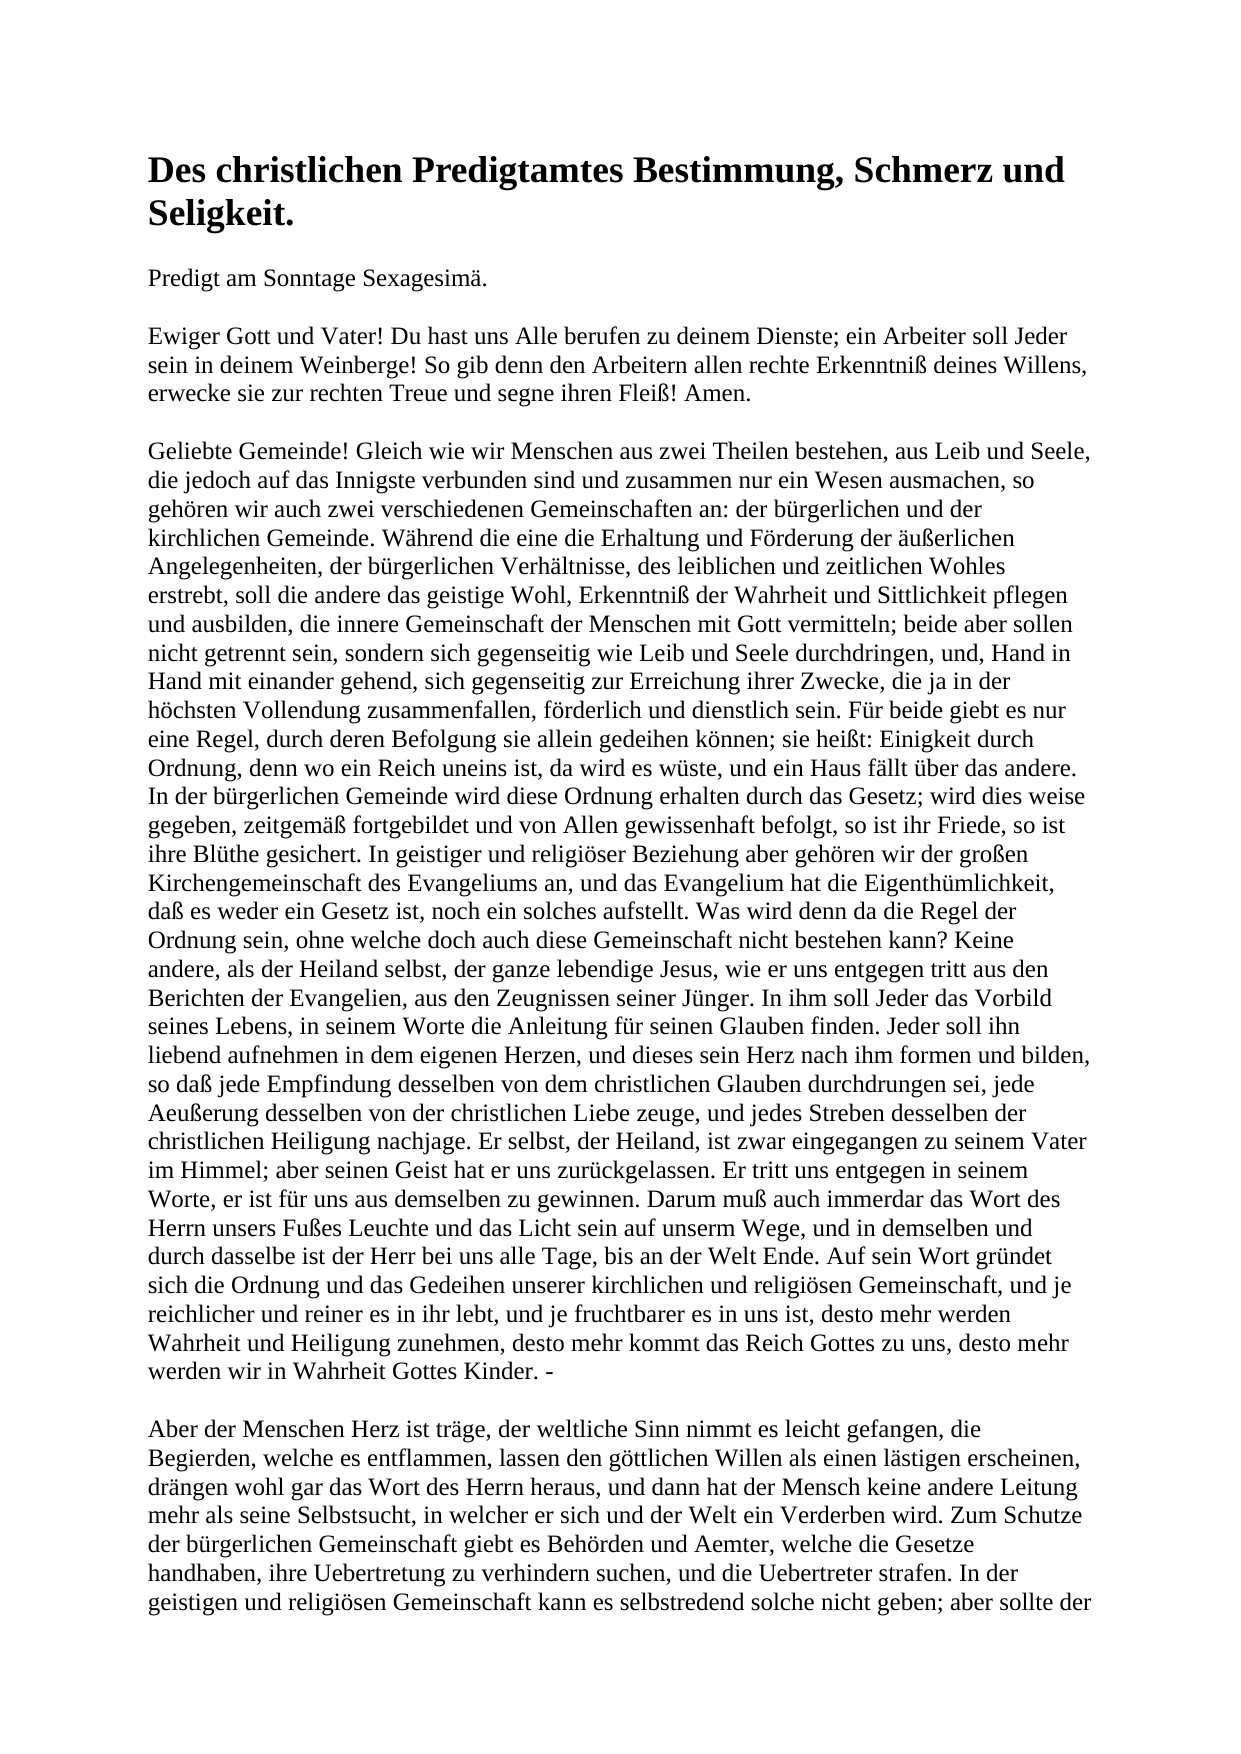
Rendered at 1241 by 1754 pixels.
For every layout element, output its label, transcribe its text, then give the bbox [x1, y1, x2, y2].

text Predigt am Sonntage Sexagesimä. [148, 263, 1093, 292]
text Ewiger Gott und Vater! Du hast uns Alle berufen zu deinem Dienste; ein Arbeiter soll Jeder sein in deinem Weinberge! So gib denn den Arbeitern allen rechte Erkenntniß deines Willens, erwecke sie zur rechten Treue und segne ihren Fleiß! Amen. [148, 321, 1093, 407]
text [148, 1414, 1093, 1616]
text Geliebte Gemeinde! Gleich wie wir Menschen aus zwei Theilen bestehen, aus Leib und Seele, die jedoch auf das Innigste verbunden sind und zusammen nur ein Wesen ausmachen, so gehören wir auch zwei verschiedenen Gemeinschaften an: der bürgerlichen und der kirchlichen Gemeinde. Während die eine die Erhaltung und Förderung der äußerlichen Angelegenheiten, der bürgerlichen Verhältnisse, des leiblichen und zeitlichen Wohles erstrebt, soll die andere das geistige Wohl, Erkenntniß der Wahrheit und Sittlichkeit pflegen und ausbilden, die innere Gemeinschaft der Menschen mit Gott vermitteln; beide aber sollen nicht getrennt sein, sondern sich gegenseitig wie Leib und Seele durchdringen, und, Hand in Hand mit einander gehend, sich gegenseitig zur Erreichung ihrer Zwecke, die ja in der höchsten Vollendung zusammenfallen, förderlich und dienstlich sein. Für beide giebt es nur eine Regel, durch deren Befolgung sie allein gedeihen können; sie heißt: Einigkeit durch Ordnung, denn wo ein Reich uneins ist, da wird es wüste, und ein Haus fällt über das andere. In der bürgerlichen Gemeinde wird diese Ordnung erhalten durch das Gesetz; wird dies weise gegeben, zeitgemäß fortgebildet und von Allen gewissenhaft befolgt, so ist ihr Friede, so ist ihre Blüthe gesichert. In geistiger und religiöser Beziehung aber gehören wir der großen Kirchengemeinschaft des Evangeliums an, und das Evangelium hat die Eigenthümlichkeit, daß es weder ein Gesetz ist, noch ein solches aufstellt. Was wird denn da die Regel der Ordnung sein, ohne welche doch auch diese Gemeinschaft nicht bestehen kann? Keine andere, als der Heiland selbst, der ganze lebendige Jesus, wie er uns entgegen tritt aus den Berichten der Evangelien, aus den Zeugnissen seiner Jünger. In ihm soll Jeder das Vorbild seines Lebens, in seinem Worte die Anleitung für seinen Glauben finden. Jeder soll ihn liebend aufnehmen in dem eigenen Herzen, und dieses sein Herz nach ihm formen und bilden, so daß jede Empfindung desselben von dem christlichen Glauben durchdrungen sei, jede Aeußerung desselben von der christlichen Liebe zeuge, und jedes Streben desselben der christlichen Heiligung nachjage. Er selbst, der Heiland, ist zwar eingegangen zu seinem Vater im Himmel; aber seinen Geist hat er uns zurückgelassen. Er tritt uns entgegen in seinem Worte, er ist für uns aus demselben zu gewinnen. Darum muß auch immerdar das Wort des Herrn unsers Fußes Leuchte und das Licht sein auf unserm Wege, und in demselben und durch dasselbe ist der Herr bei uns alle Tage, bis an der Welt Ende. Auf sein Wort gründet sich die Ordnung und das Gedeihen unserer kirchlichen und religiösen Gemeinschaft, und je reichlicher und reiner es in ihr lebt, und je fruchtbarer es in uns ist, desto mehr werden Wahrheit und Heiligung zunehmen, desto mehr kommt das Reich Gottes zu uns, desto mehr werden wir in Wahrheit Gottes Kinder. - [148, 436, 1093, 1385]
subtitle Des christlichen Predigtamtes Bestimmung, Schmerz und Seligkeit. [148, 148, 1093, 234]
